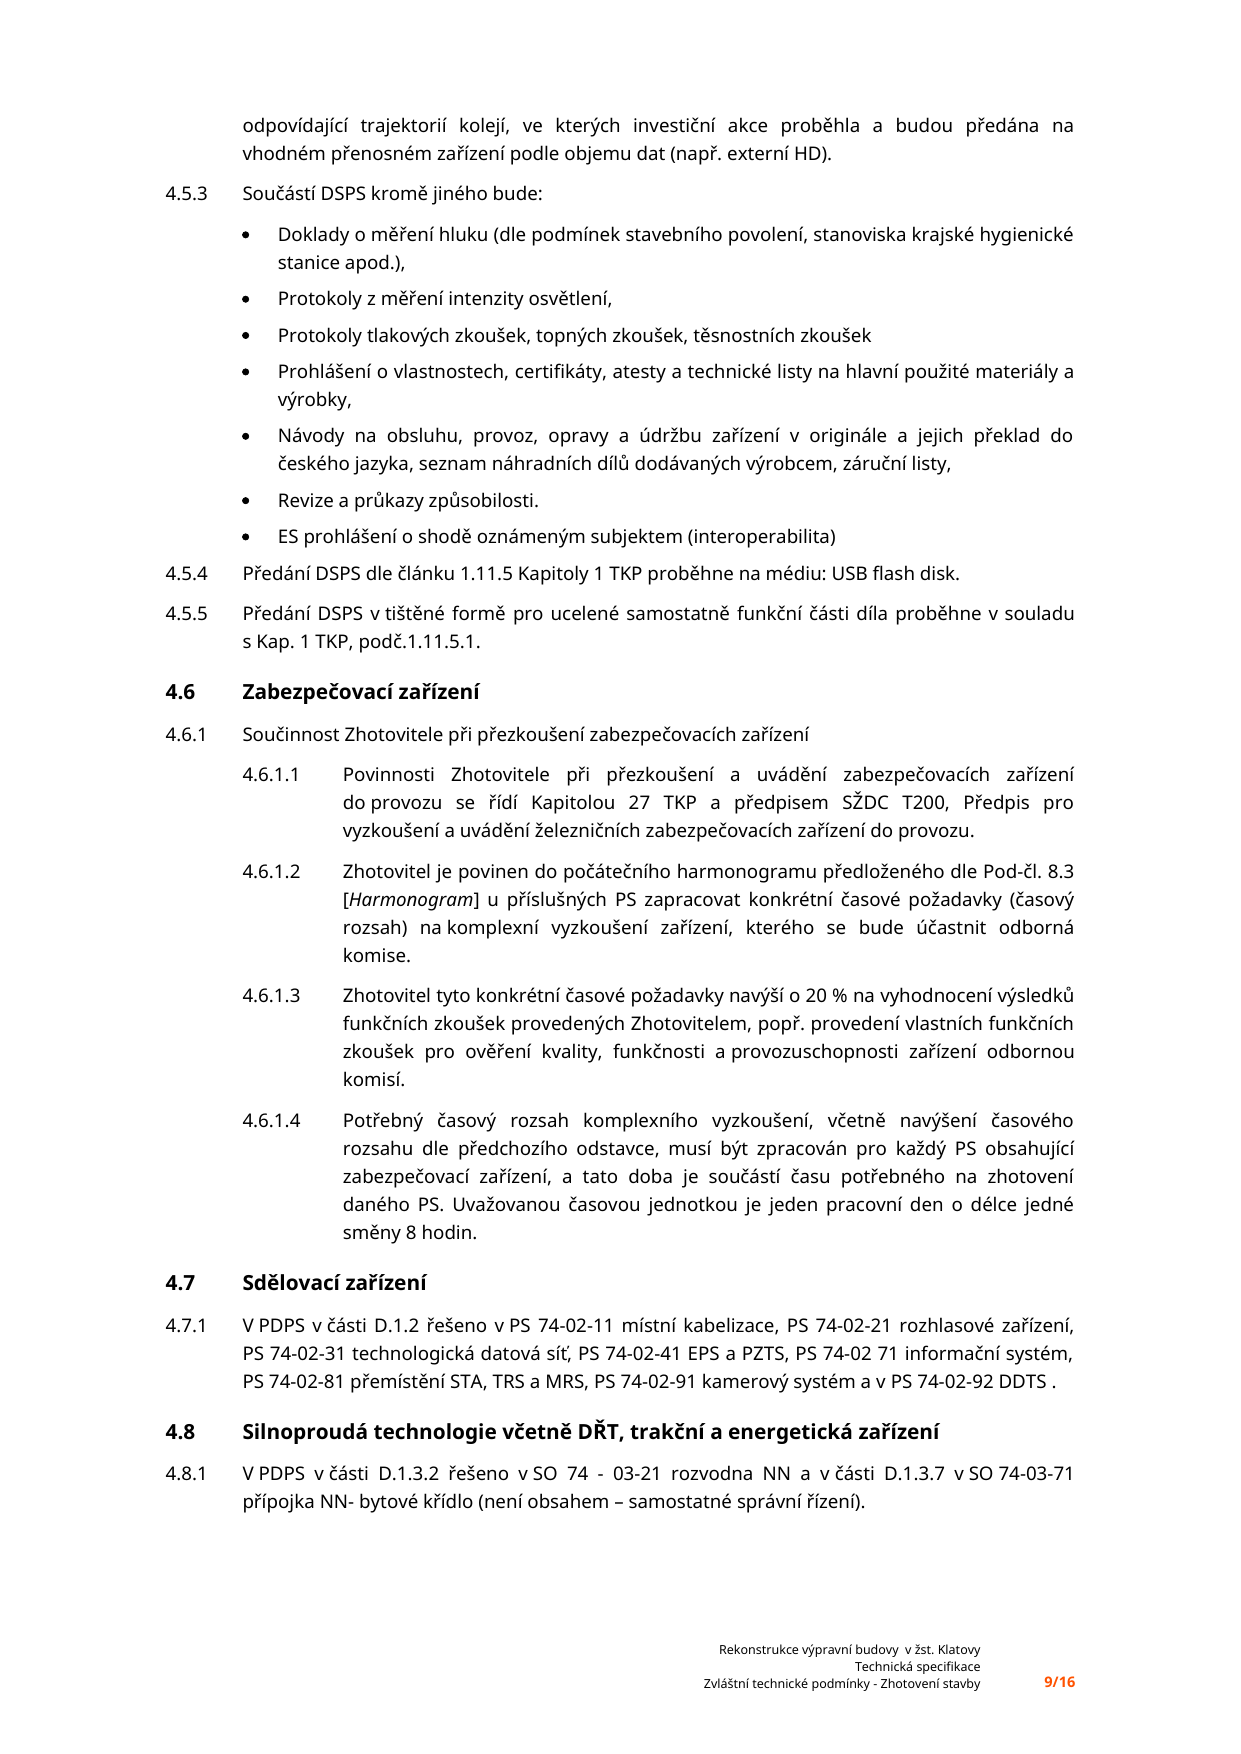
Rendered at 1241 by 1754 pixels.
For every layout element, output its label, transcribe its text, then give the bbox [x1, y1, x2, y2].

list Protokoly z měření intenzity osvětlení, [242, 286, 1075, 311]
text Silnoproudá technologie včetně DŘT, trakční a energetická zařízení [165, 1417, 1075, 1445]
list Prohlášení o vlastnostech, certifikáty, atesty a technické listy na hlavní použité materiály a výrobky, [242, 358, 1075, 412]
list Revize a průkazy způsobilosti. [242, 487, 1075, 513]
list Protokoly tlakových zkoušek, topných zkoušek, těsnostních zkoušek [242, 322, 1075, 347]
text Součástí DSPS kromě jiného bude: [165, 181, 1075, 206]
text Zhotovitel tyto konkrétní časové požadavky navýší o 20 % na vyhodnocení výsledků funkčních zkoušek provedených Zhotovitelem, popř. provedení vlastních funkčních zkoušek pro ověření kvality, funkčnosti a provozuschopnosti zařízení odbornou komisí. [242, 983, 1075, 1092]
text Povinnosti Zhotovitele při přezkoušení a uvádění zabezpečovacích zařízení do provozu se řídí Kapitolou 27 TKP a předpisem SŽDC T200, Předpis pro vyzkoušení a uvádění železničních zabezpečovacích zařízení do provozu. [242, 761, 1075, 843]
list ES prohlášení o shodě oznámeným subjektem (interoperabilita) [242, 523, 1075, 549]
list Doklady o měření hluku (dle podmínek stavebního povolení, stanoviska krajské hygienické stanice apod.), [242, 221, 1075, 275]
text Zabezpečovací zařízení [165, 677, 1075, 706]
list Návody na obsluhu, provoz, opravy a údržbu zařízení v originále a jejich překlad do českého jazyka, seznam náhradních dílů dodávaných výrobcem, záruční listy, [242, 423, 1075, 476]
text Předání DSPS v tištěné formě pro ucelené samostatně funkční části díla proběhne v souladu s Kap. 1 TKP, podč.1.11.5.1. [165, 600, 1075, 654]
text Potřebný časový rozsah komplexního vyzkoušení, včetně navýšení časového rozsahu dle předchozího odstavce, musí být zpracován pro každý PS obsahující zabezpečovací zařízení, a tato doba je součástí času potřebného na zhotovení daného PS. Uvažovanou časovou jednotkou je jeden pracovní den o délce jedné směny 8 hodin. [242, 1107, 1075, 1245]
text Součinnost Zhotovitele při přezkoušení zabezpečovacích zařízení [165, 721, 1075, 746]
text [165, 112, 1075, 166]
text Zhotovitel je povinen do počátečního harmonogramu předloženého dle Pod-čl. 8.3 [Harmonogram] u příslušných PS zapracovat konkrétní časové požadavky (časový rozsah) na komplexní vyzkoušení zařízení, kterého se bude účastnit odborná komise. [242, 858, 1075, 968]
text Sdělovací zařízení [165, 1268, 1075, 1297]
text Předání DSPS dle článku 1.11.5 Kapitoly 1 TKP proběhne na médiu: USB flash disk. [165, 560, 1075, 585]
text V PDPS v části D.1.3.2 řešeno v SO 74 - 03-21 rozvodna NN a v části D.1.3.7 v SO 74-03-71 přípojka NN- bytové křídlo (není obsahem – samostatné správní řízení). [165, 1461, 1075, 1514]
text V PDPS v části D.1.2 řešeno v PS 74-02-11 místní kabelizace, PS 74-02-21 rozhlasové zařízení, PS 74-02-31 technologická datová síť, PS 74-02-41 EPS a PZTS, PS 74-02 71 informační systém, PS 74-02-81 přemístění STA, TRS a MRS, PS 74-02-91 kamerový systém a v PS 74-02-92 DDTS . [165, 1312, 1075, 1393]
